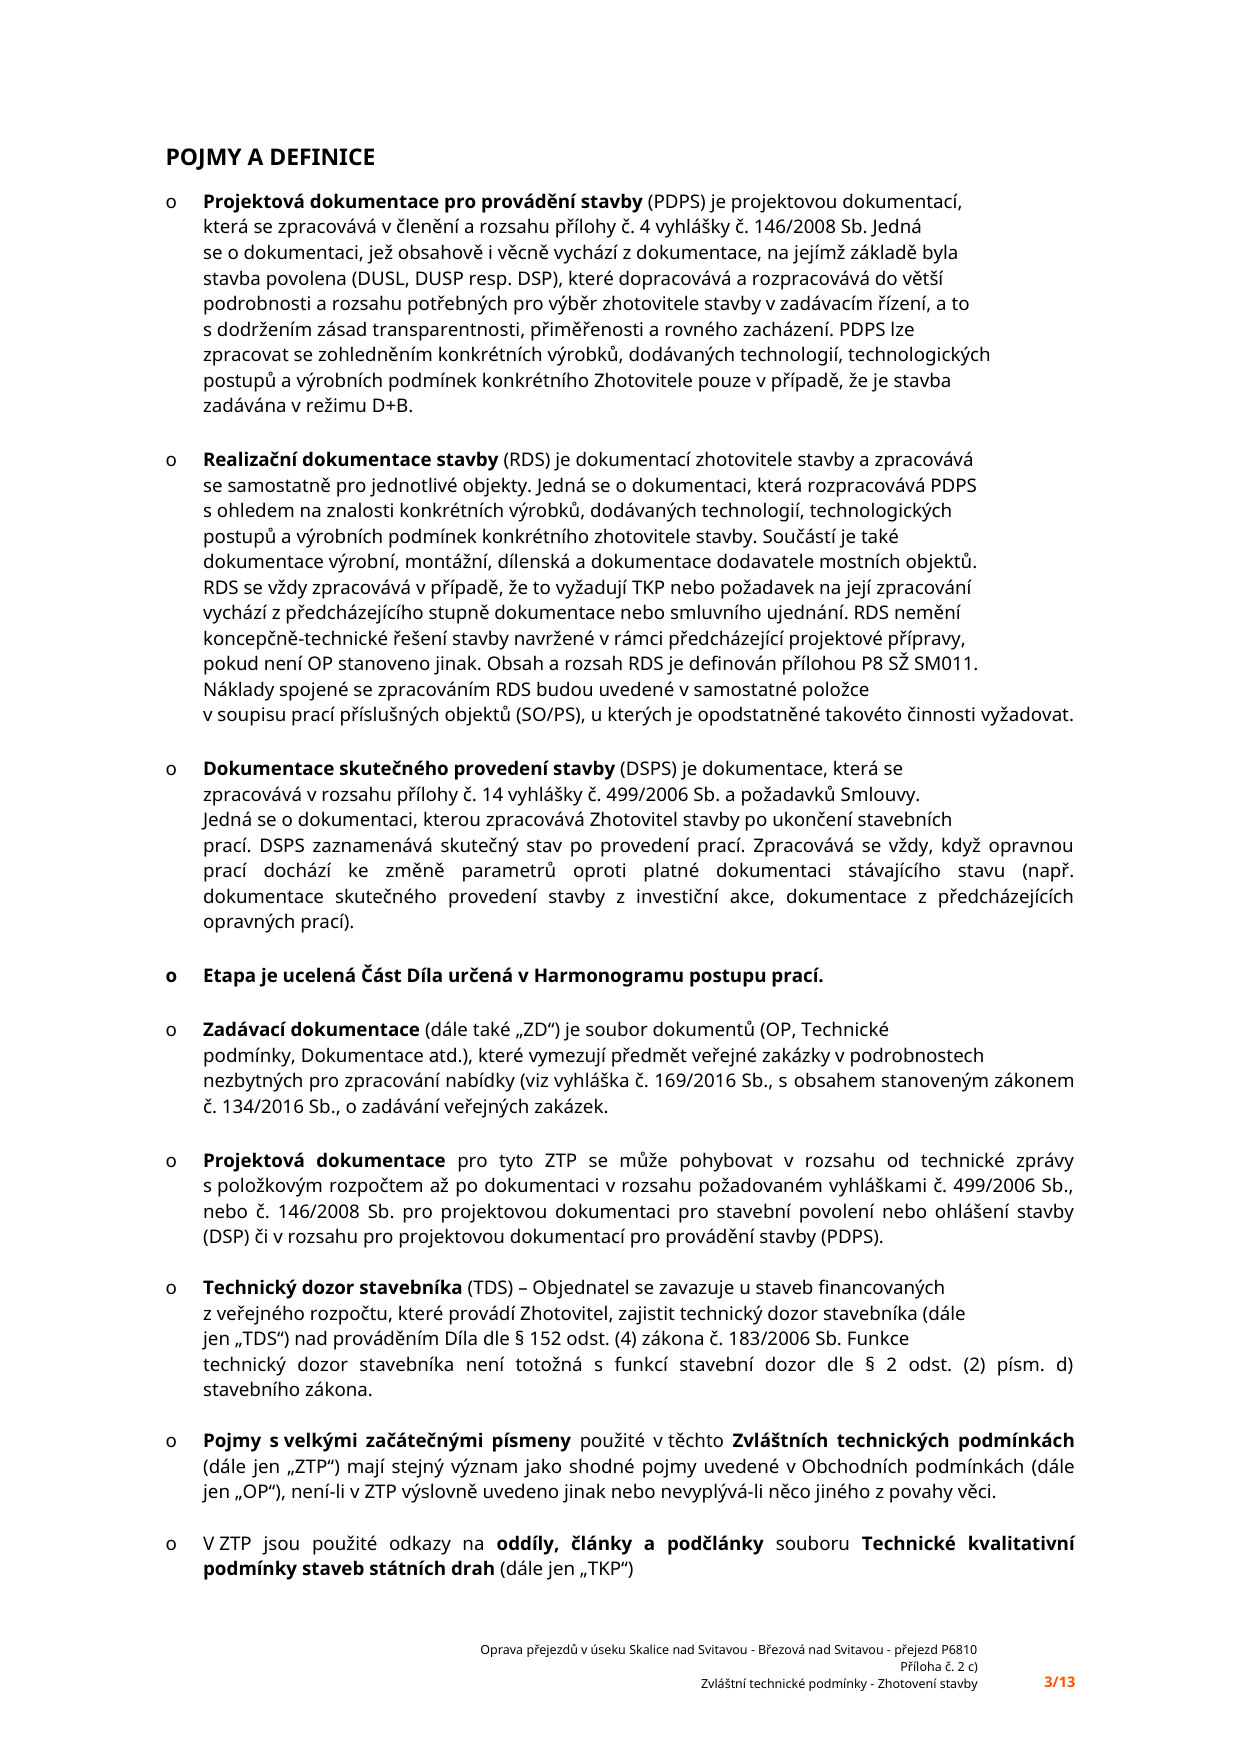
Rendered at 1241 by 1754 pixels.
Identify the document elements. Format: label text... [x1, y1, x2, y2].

text RDS se vždy zpracovává v případě, že to vyžadují TKP nebo požadavek na její zpracování [203, 574, 1075, 599]
list V ZTP jsou použité odkazy na oddíly, články a podčlánky souboru Technické kvalitativní podmínky staveb státních drah (dále jen „TKP“) [165, 1530, 1075, 1581]
text podrobnosti a rozsahu potřebných pro výběr zhotovitele stavby v zadávacím řízení, a to [165, 290, 1075, 316]
text s ohledem na znalosti konkrétních výrobků, dodávaných technologií, technologických [203, 497, 1075, 523]
text Pojmy a definice [165, 141, 1075, 173]
list Realizační dokumentace stavby (RDS) je dokumentací zhotovitele stavby a zpracovává [165, 446, 1075, 472]
list Dokumentace skutečného provedení stavby (DSPS) je dokumentace, která se [165, 756, 1075, 781]
text se o dokumentaci, jež obsahově i věcně vychází z dokumentace, na jejímž základě byla [165, 239, 1075, 265]
text technický dozor stavebníka není totožná s funkcí stavební dozor dle § 2 odst. (2) písm. d) stavebního zákona. [203, 1351, 1075, 1402]
text zpracovává v rozsahu přílohy č. 14 vyhlášky č. 499/2006 Sb. a požadavků Smlouvy. [203, 781, 1075, 807]
text stavba povolena (DUSL, DUSP resp. DSP), které dopracovává a rozpracovává do větší [165, 265, 1075, 290]
text koncepčně-technické řešení stavby navržené v rámci předcházející projektové přípravy, [203, 625, 1075, 651]
text Náklady spojené se zpracováním RDS budou uvedené v samostatné položce [203, 676, 1075, 702]
text postupů a výrobních podmínek konkrétního Zhotovitele pouze v případě, že je stavba [165, 367, 1075, 392]
text v soupisu prací příslušných objektů (SO/PS), u kterých je opodstatněné takovéto činnosti vyžadovat. [203, 702, 1075, 727]
list Zadávací dokumentace (dále také „ZD“) je soubor dokumentů (OP, Technické [165, 1017, 1075, 1042]
text vychází z předcházejícího stupně dokumentace nebo smluvního ujednání. RDS nemění [203, 599, 1075, 625]
text pokud není OP stanoveno jinak. Obsah a rozsah RDS je definován přílohou P8 SŽ SM011. [203, 651, 1075, 676]
text zadávána v režimu D+B. [165, 392, 1075, 418]
list Pojmy s velkými začátečnými písmeny použité v těchto Zvláštních technických podmínkách (dále jen „ZTP“) mají stejný význam jako shodné pojmy uvedené v Obchodních podmínkách (dále jen „OP“), není-li v ZTP výslovně uvedeno jinak nebo nevyplývá-li něco jiného z povahy věci. [165, 1428, 1075, 1504]
text podmínky, Dokumentace atd.), které vymezují předmět veřejné zakázky v podrobnostech [203, 1042, 1075, 1068]
text prací. DSPS zaznamenává skutečný stav po provedení prací. Zpracovává se vždy, když opravnou prací dochází ke změně parametrů oproti platné dokumentaci stávajícího stavu (např. dokumentace skutečného provedení stavby z investiční akce, dokumentace z předcházejících opravných prací). [203, 832, 1075, 934]
list Projektová dokumentace pro tyto ZTP se může pohybovat v rozsahu od technické zprávy s položkovým rozpočtem až po dokumentaci v rozsahu požadovaném vyhláškami č. 499/2006 Sb., nebo č. 146/2008 Sb. pro projektovou dokumentaci pro stavební povolení nebo ohlášení stavby (DSP) či v rozsahu pro projektovou dokumentací pro provádění stavby (PDPS). [165, 1147, 1075, 1249]
text Jedná se o dokumentaci, kterou zpracovává Zhotovitel stavby po ukončení stavebních [203, 807, 1075, 832]
list Projektová dokumentace pro provádění stavby (PDPS) je projektovou dokumentací, [165, 188, 1075, 214]
text která se zpracovává v členění a rozsahu přílohy č. 4 vyhlášky č. 146/2008 Sb. Jedná [165, 214, 1075, 239]
text se samostatně pro jednotlivé objekty. Jedná se o dokumentaci, která rozpracovává PDPS [165, 472, 1075, 497]
text s dodržením zásad transparentnosti, přiměřenosti a rovného zacházení. PDPS lze [165, 316, 1075, 341]
text postupů a výrobních podmínek konkrétního zhotovitele stavby. Součástí je také [203, 523, 1075, 548]
text zpracovat se zohledněním konkrétních výrobků, dodávaných technologií, technologických [165, 341, 1075, 367]
text jen „TDS“) nad prováděním Díla dle § 152 odst. (4) zákona č. 183/2006 Sb. Funkce [203, 1326, 1075, 1351]
text z veřejného rozpočtu, které provádí Zhotovitel, zajistit technický dozor stavebníka (dále [203, 1300, 1075, 1326]
text dokumentace výrobní, montážní, dílenská a dokumentace dodavatele mostních objektů. [203, 548, 1075, 574]
list Etapa je ucelená Část Díla určená v Harmonogramu postupu prací. [165, 963, 1075, 988]
list Technický dozor stavebníka (TDS) – Objednatel se zavazuje u staveb financovaných [165, 1275, 1075, 1300]
text nezbytných pro zpracování nabídky (viz vyhláška č. 169/2016 Sb., s obsahem stanoveným zákonem č. 134/2016 Sb., o zadávání veřejných zakázek. [203, 1068, 1075, 1119]
